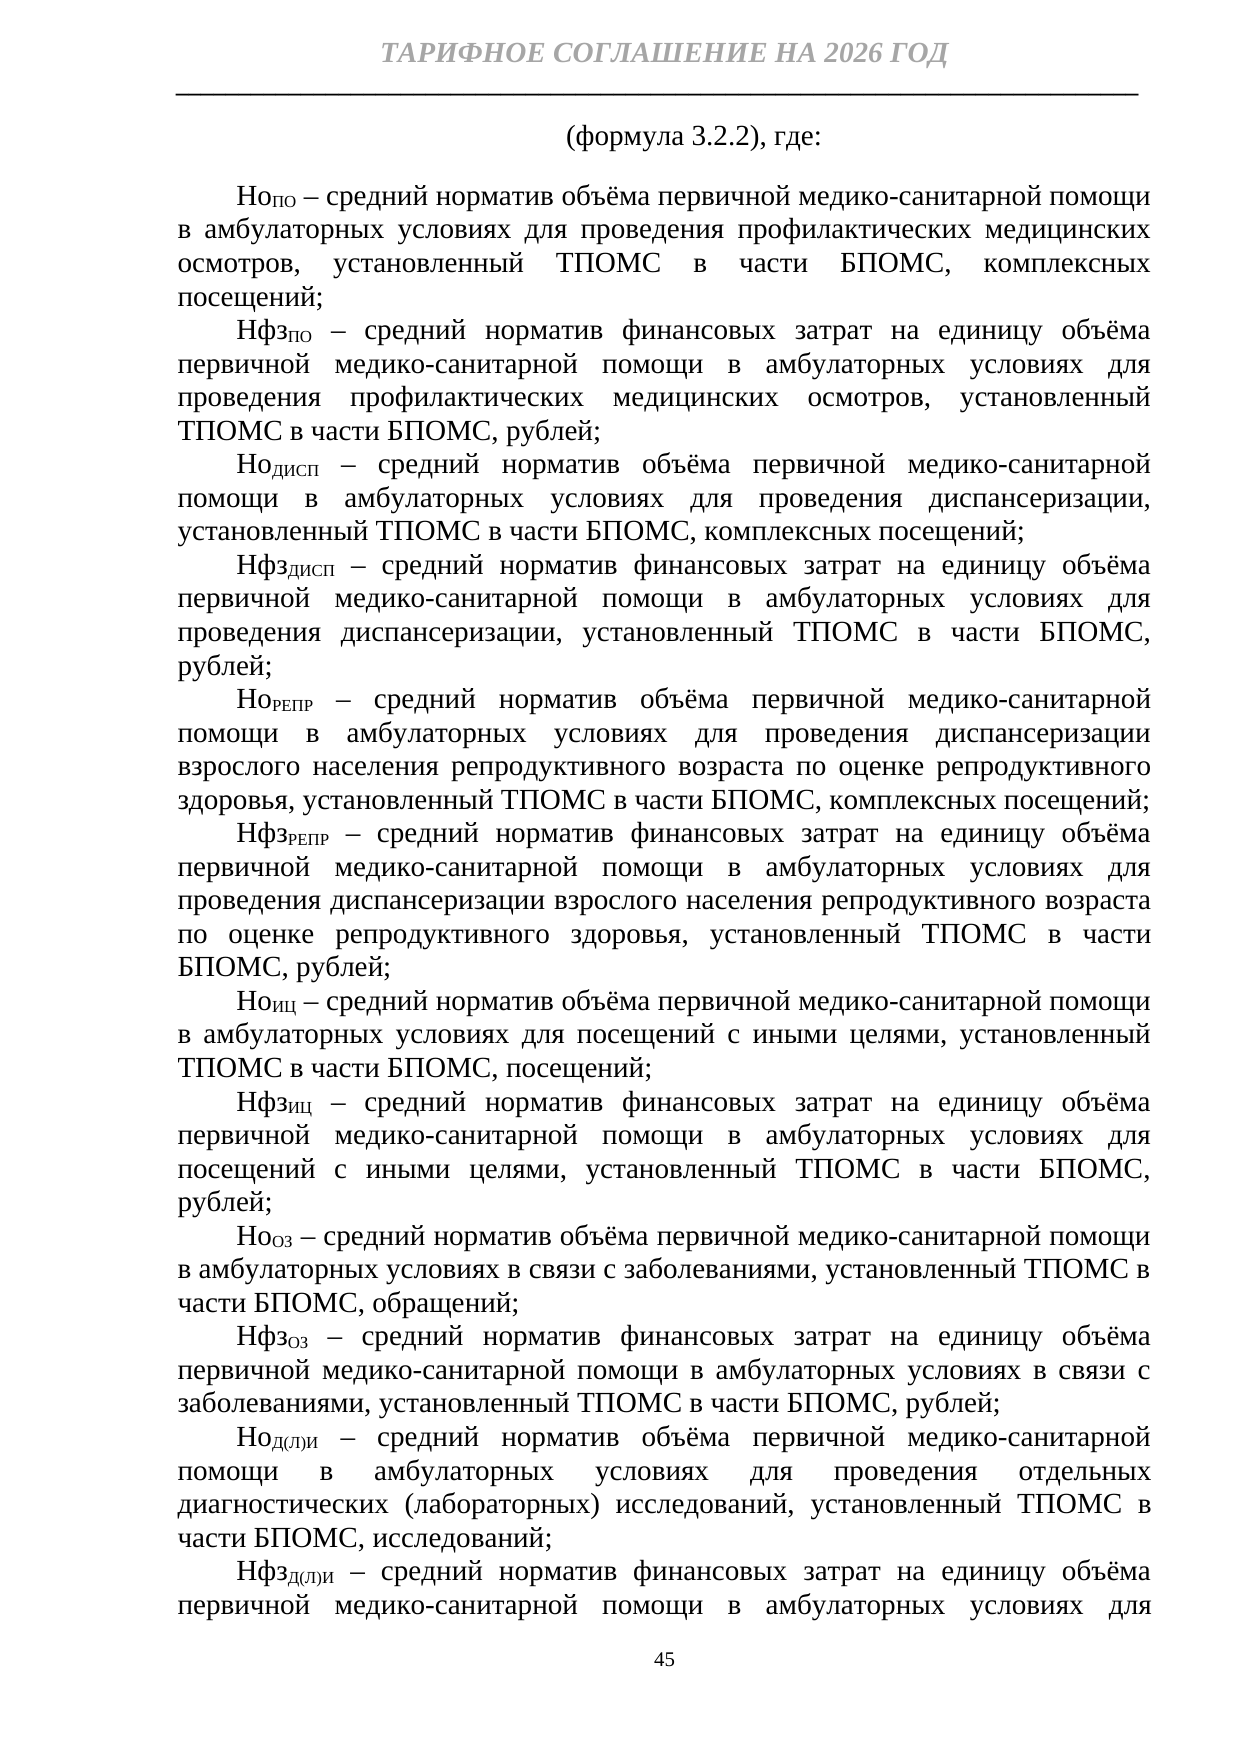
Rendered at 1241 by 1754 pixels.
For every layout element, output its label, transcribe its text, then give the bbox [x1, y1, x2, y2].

text НоПО – средний норматив объёма первичной медико-санитарной помощи в амбулаторных условиях для проведения профилактических медицинских осмотров, установленный ТПОМС в части БПОМС, комплексных посещений; [177, 178, 1152, 312]
text НоД(Л)И – средний норматив объёма первичной медико-санитарной помощи в амбулаторных условиях для проведения отдельных диагностических (лабораторных) исследований, установленный ТПОМС в части БПОМС, исследований; [177, 1419, 1152, 1553]
text НоОЗ – средний норматив объёма первичной медико-санитарной помощи в амбулаторных условиях в связи с заболеваниями, установленный ТПОМС в части БПОМС, обращений; [177, 1218, 1152, 1318]
text НоИЦ – средний норматив объёма первичной медико-санитарной помощи в амбулаторных условиях для посещений с иными целями, установленный ТПОМС в части БПОМС, посещений; [177, 983, 1152, 1084]
text НоРЕПР – средний норматив объёма первичной медико-санитарной помощи в амбулаторных условиях для проведения диспансеризации взрослого населения репродуктивного возраста по оценке репродуктивного здоровья, установленный ТПОМС в части БПОМС, комплексных посещений; [177, 681, 1152, 815]
text НфзИЦ – средний норматив финансовых затрат на единицу объёма первичной медико-санитарной помощи в амбулаторных условиях для посещений с иными целями, установленный ТПОМС в части БПОМС, рублей; [177, 1084, 1152, 1218]
text НфзПО – средний норматив финансовых затрат на единицу объёма первичной медико-санитарной помощи в амбулаторных условиях для проведения профилактических медицинских осмотров, установленный ТПОМС в части БПОМС, рублей; [177, 312, 1152, 446]
text НфзДИСП – средний норматив финансовых затрат на единицу объёма первичной медико-санитарной помощи в амбулаторных условиях для проведения диспансеризации, установленный ТПОМС в части БПОМС, рублей; [177, 547, 1152, 681]
text (формула 3.2.2), где: [177, 118, 1152, 152]
text НфзОЗ – средний норматив финансовых затрат на единицу объёма первичной медико-санитарной помощи в амбулаторных условиях в связи с заболеваниями, установленный ТПОМС в части БПОМС, рублей; [177, 1318, 1152, 1419]
text НоДИСП – средний норматив объёма первичной медико-санитарной помощи в амбулаторных условиях для проведения диспансеризации, установленный ТПОМС в части БПОМС, комплексных посещений; [177, 446, 1152, 547]
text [177, 1553, 1152, 1620]
text НфзРЕПР – средний норматив финансовых затрат на единицу объёма первичной медико-санитарной помощи в амбулаторных условиях для проведения диспансеризации взрослого населения репродуктивного возраста по оценке репродуктивного здоровья, установленный ТПОМС в части БПОМС, рублей; [177, 815, 1152, 983]
